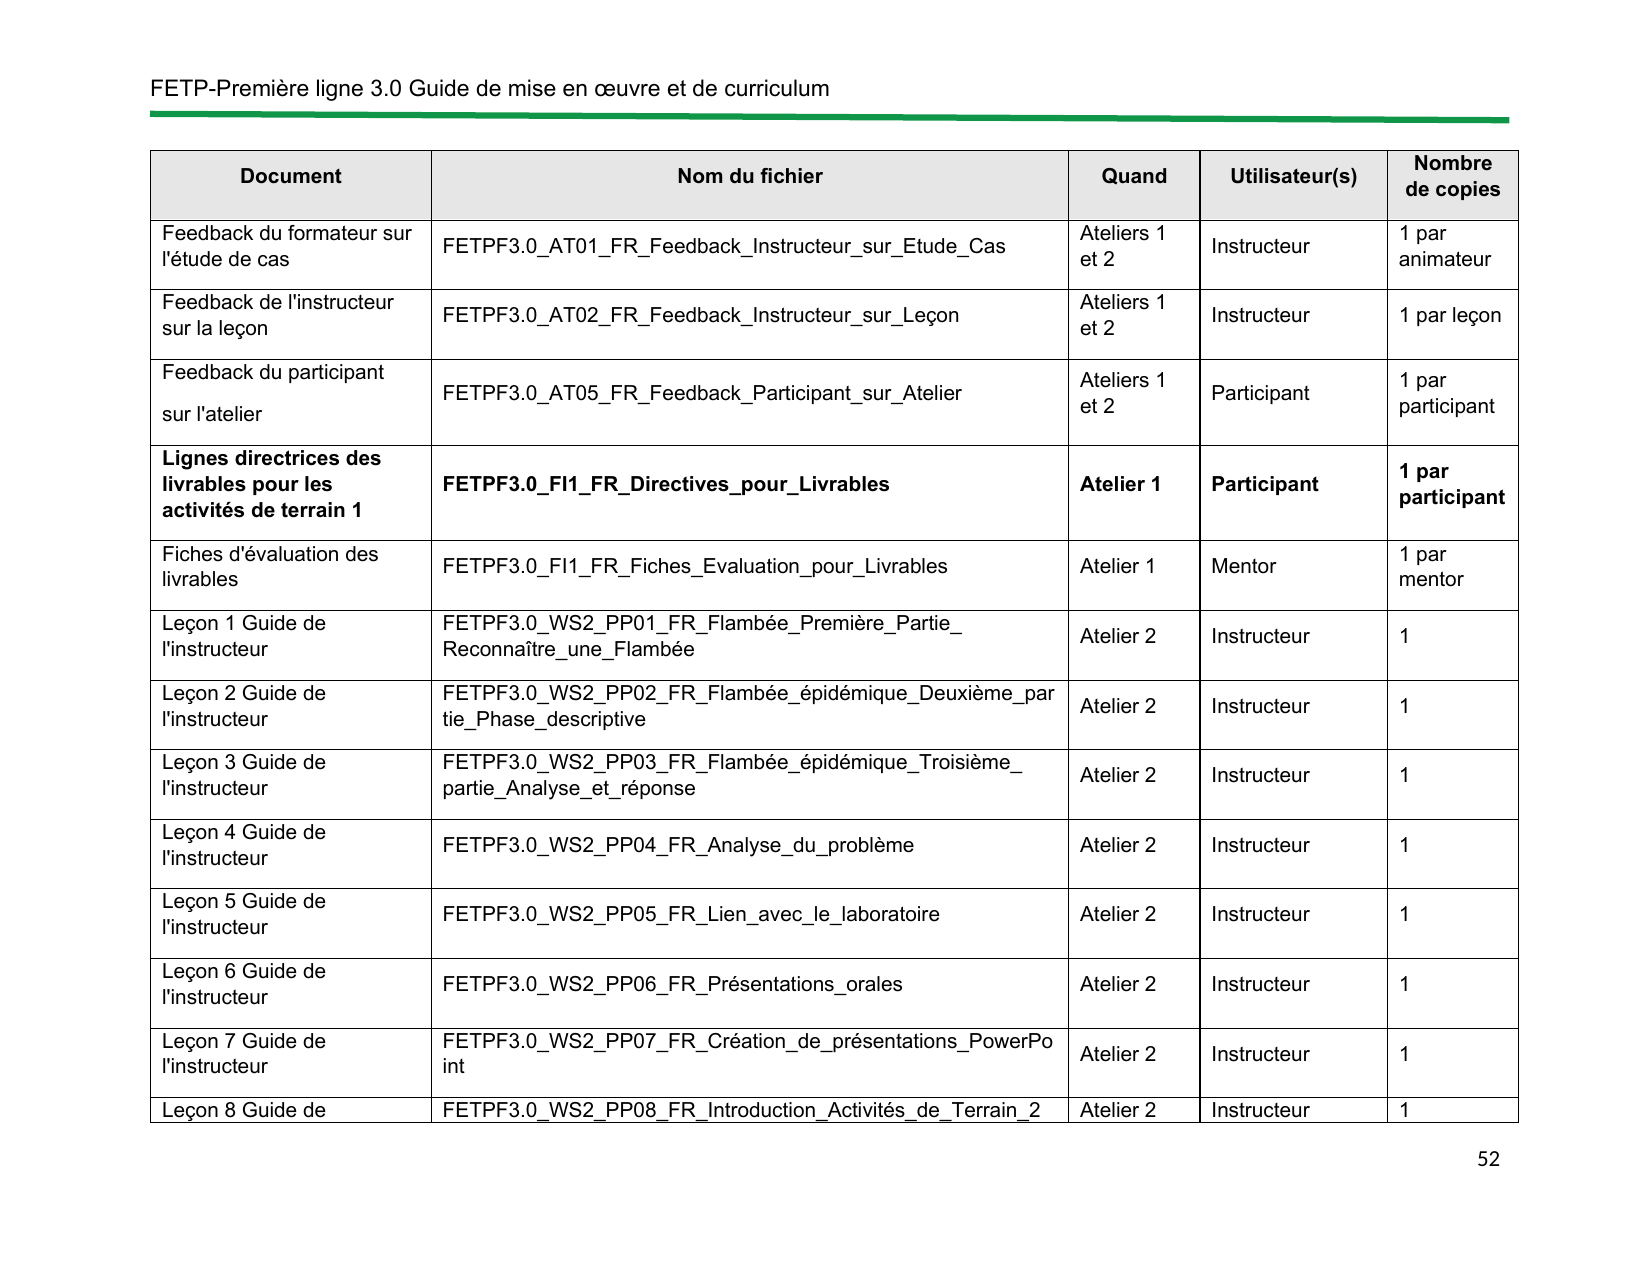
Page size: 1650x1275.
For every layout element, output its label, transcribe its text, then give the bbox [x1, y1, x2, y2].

table_cell FETPF3.0_WS2_PP02_FR_Flambée_épidémique_Deuxième_partie_Phase_descriptive [432, 681, 1068, 749]
table_cell Leçon 8 Guide de l'instructeur [151, 1098, 431, 1122]
table_cell Instructeur [1201, 681, 1387, 749]
table_cell FETPF3.0_WS2_PP05_FR_Lien_avec_le_laboratoire [432, 889, 1068, 958]
table_cell FETPF3.0_WS2_PP03_FR_Flambée_épidémique_Troisième_ partie_Analyse_et_réponse [432, 750, 1068, 819]
table_cell Instructeur [1201, 750, 1387, 819]
table_header Utilisateur(s) [1201, 151, 1387, 219]
table_cell FETPF3.0_WS2_PP01_FR_Flambée_Première_Partie_ Reconnaître_une_Flambée [432, 611, 1068, 679]
table_cell FETPF3.0_WS2_PP07_FR_Création_de_présentations_PowerPoint [432, 1029, 1068, 1097]
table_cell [432, 1098, 1068, 1122]
table_cell 1 [1388, 611, 1518, 679]
table_cell 1 [1388, 681, 1518, 749]
table_cell Instructeur [1201, 221, 1387, 289]
table_cell FETPF3.0_AT01_FR_Feedback_Instructeur_sur_Etude_Cas [432, 221, 1068, 289]
table_cell Atelier 1 [1069, 541, 1199, 610]
table_cell Ateliers 1 et 2 [1069, 290, 1199, 359]
table_cell Leçon 5 Guide de l'instructeur [151, 889, 431, 958]
table_header Nom du fichier [432, 151, 1068, 219]
table_cell 1 [1388, 1098, 1518, 1122]
table_cell 1 par mentor [1388, 541, 1518, 610]
table_cell 1 par leçon [1388, 290, 1518, 359]
table_cell Instructeur [1201, 1029, 1387, 1097]
table_cell Fiches d'évaluation des livrables [151, 541, 431, 610]
table_cell FETPF3.0_AT05_FR_Feedback_Participant_sur_Atelier [432, 360, 1068, 445]
table_cell Leçon 3 Guide de l'instructeur [151, 750, 431, 819]
table_cell FETPF3.0_AT02_FR_Feedback_Instructeur_sur_Leçon [432, 290, 1068, 359]
table_cell 1 [1388, 1029, 1518, 1097]
table_cell 1 [1388, 889, 1518, 958]
table_cell Atelier 2 [1069, 1098, 1199, 1122]
table_cell Feedback du formateur sur l'étude de cas [151, 221, 431, 289]
table_cell FETPF3.0_WS2_PP04_FR_Analyse_du_problème [432, 820, 1068, 888]
table_header Document [151, 151, 431, 219]
table_cell Ateliers 1 et 2 [1069, 360, 1199, 445]
table_cell Feedback de l'instructeur sur la leçon [151, 290, 431, 359]
table_cell 1 par participant [1388, 360, 1518, 445]
table_cell 1 par animateur [1388, 221, 1518, 289]
table_cell Atelier 2 [1069, 889, 1199, 958]
table_cell Leçon 2 Guide de l'instructeur [151, 681, 431, 749]
table_cell FETPF3.0_FI1_FR_Fiches_Evaluation_pour_Livrables [432, 541, 1068, 610]
table_cell Instructeur [1201, 290, 1387, 359]
table_cell Leçon 7 Guide de l'instructeur [151, 1029, 431, 1097]
table_cell Instructeur [1201, 959, 1387, 1027]
table_cell Instructeur [1201, 1098, 1387, 1122]
table_cell Participant [1201, 446, 1387, 540]
table_cell FETPF3.0_WS2_PP06_FR_Présentations_orales [432, 959, 1068, 1027]
table_cell 1 [1388, 820, 1518, 888]
table_cell 1 [1388, 959, 1518, 1027]
table_cell Leçon 4 Guide de l'instructeur [151, 820, 431, 888]
table_cell Instructeur [1201, 820, 1387, 888]
table_cell Leçon 1 Guide de l'instructeur [151, 611, 431, 679]
table_cell Atelier 2 [1069, 681, 1199, 749]
table_cell Atelier 2 [1069, 1029, 1199, 1097]
table_header Quand [1069, 151, 1199, 219]
table_cell Feedback du participant sur l'atelier [151, 360, 431, 445]
table_cell FETPF3.0_FI1_FR_Directives_pour_Livrables [432, 446, 1068, 540]
table_cell Instructeur [1201, 889, 1387, 958]
table_cell Mentor [1201, 541, 1387, 610]
table_cell Lignes directrices des livrables pour les activités de terrain 1 [151, 446, 431, 540]
table_cell Participant [1201, 360, 1387, 445]
table_cell Ateliers 1 et 2 [1069, 221, 1199, 289]
table_cell 1 [1388, 750, 1518, 819]
table_cell Atelier 1 [1069, 446, 1199, 540]
table_cell Atelier 2 [1069, 959, 1199, 1027]
table_cell Leçon 6 Guide de l'instructeur [151, 959, 431, 1027]
table_cell 1 par participant [1388, 446, 1518, 540]
table_cell Instructeur [1201, 611, 1387, 679]
table_header Nombre de copies [1388, 151, 1518, 219]
table_cell Atelier 2 [1069, 611, 1199, 679]
table_cell Atelier 2 [1069, 750, 1199, 819]
table_cell Atelier 2 [1069, 820, 1199, 888]
